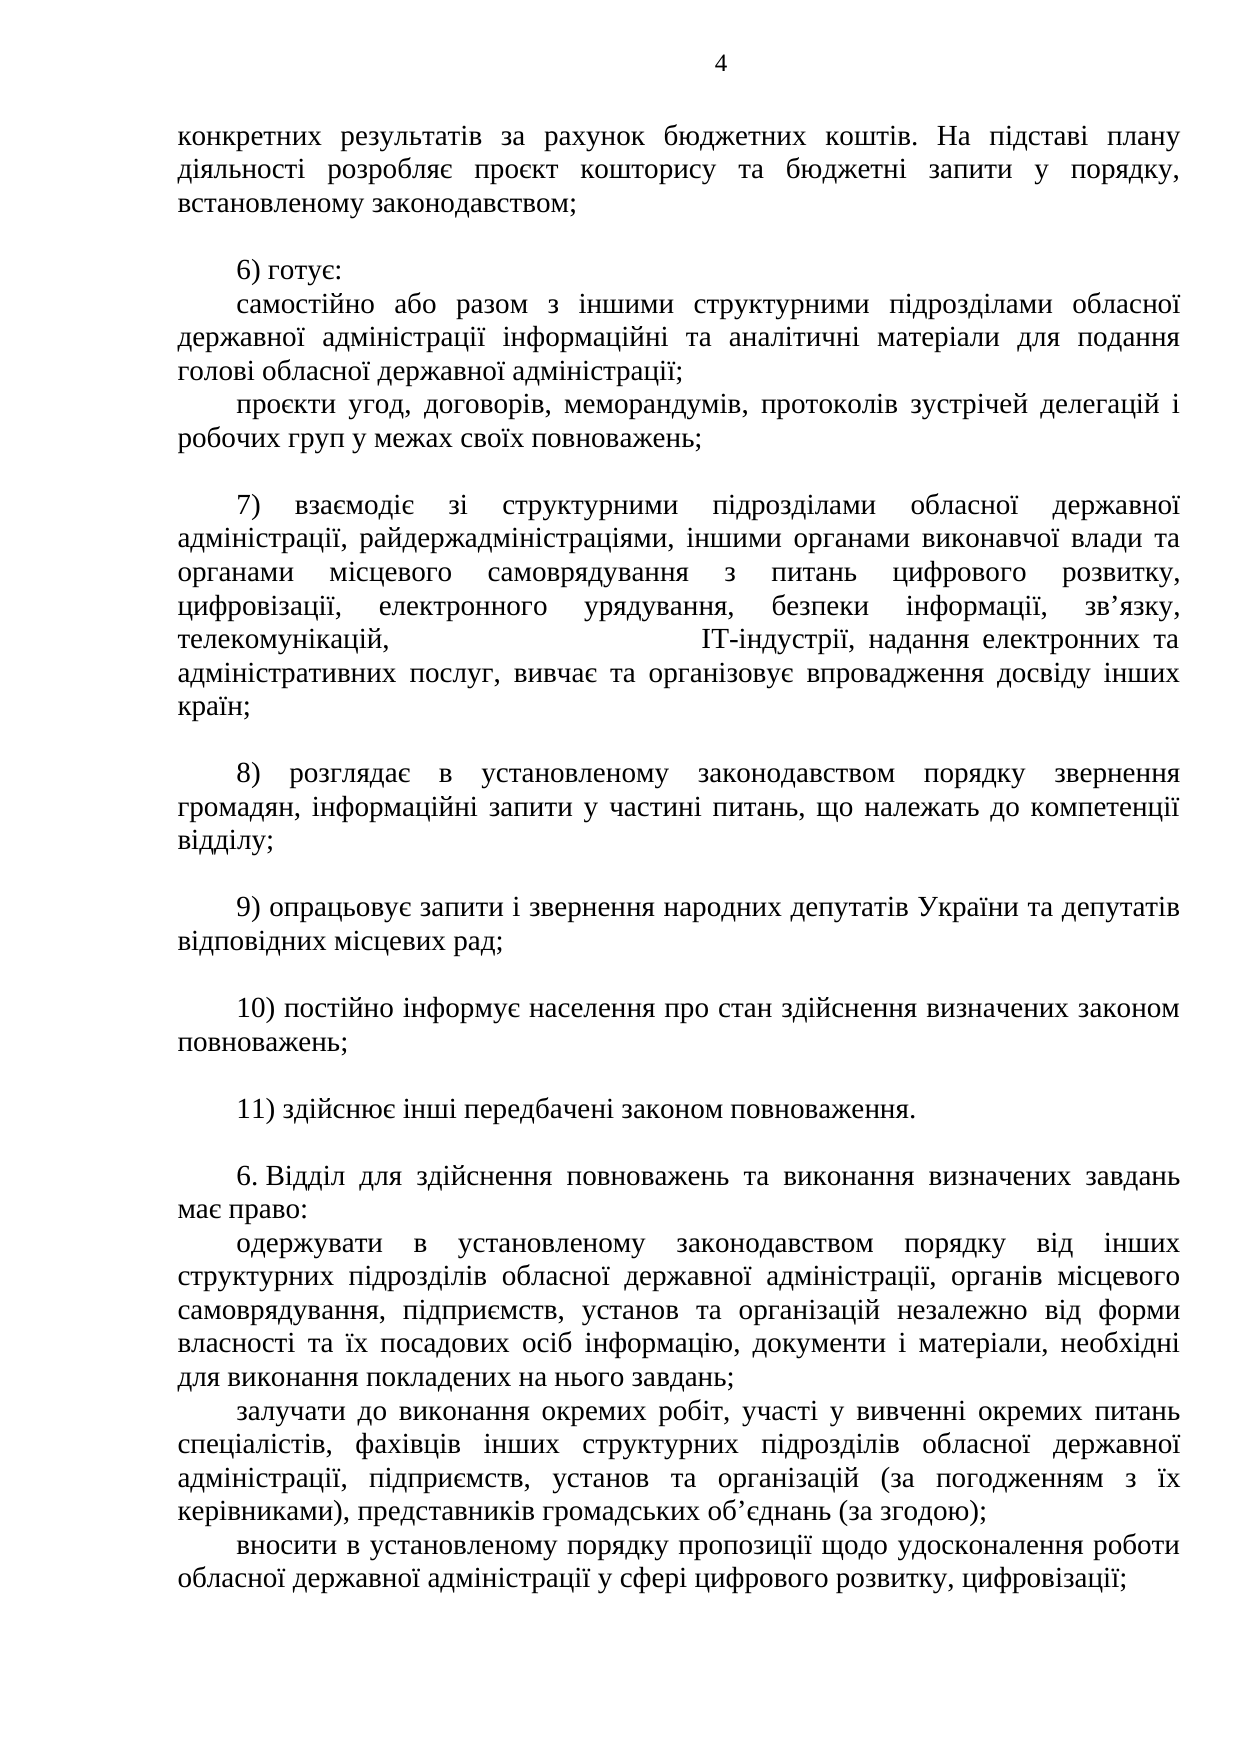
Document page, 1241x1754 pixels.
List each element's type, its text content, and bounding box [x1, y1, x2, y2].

text проєкти угод, договорів, меморандумів, протоколів зустрічей делегацій і робочих груп у межах своїх повноважень; [177, 386, 1181, 453]
text одержувати в установленому законодавством порядку від інших структурних підрозділів обласної державної адміністрації, органів місцевого самоврядування, підприємств, установ та організацій незалежно від форми власності та їх посадових осіб інформацію, документи і матеріали, необхідні для виконання покладених на нього завдань; [177, 1225, 1181, 1393]
text 10) постійно інформує населення про стан здійснення визначених законом повноважень; [177, 990, 1181, 1057]
text 6. Відділ для здійснення повноважень та виконання визначених завдань має право: [177, 1158, 1181, 1225]
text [177, 118, 1181, 219]
text 11) здійснює інші передбачені законом повноваження. [177, 1091, 1181, 1124]
text 9) опрацьовує запити і звернення народних депутатів України та депутатів відповідних місцевих рад; [177, 889, 1181, 957]
text 7) взаємодіє зі структурними підрозділами обласної державної адміністрації, райдержадміністраціями, іншими органами виконавчої влади та органами місцевого самоврядування з питань цифрового розвитку, цифровізації, електронного урядування, безпеки інформації, зв’язку, телекомунікацій, IT-індустрії, надання електронних та адміністративних послуг, вивчає та організовує впровадження досвіду інших країн; [177, 487, 1181, 722]
text вносити в установленому порядку пропозиції щодо удосконалення роботи обласної державної адміністрації у сфері цифрового розвитку, цифровізації; [177, 1527, 1181, 1594]
text самостійно або разом з іншими структурними підрозділами обласної державної адміністрації інформаційні та аналітичні матеріали для подання голові обласної державної адміністрації; [177, 286, 1181, 386]
text 8) розглядає в установленому законодавством порядку звернення громадян, інформаційні запити у частині питань, що належать до компетенції відділу; [177, 755, 1181, 856]
text залучати до виконання окремих робіт, участі у вивченні окремих питань спеціалістів, фахівців інших структурних підрозділів обласної державної адміністрації, підприємств, установ та організацій (за погодженням з їх керівниками), представників громадських об’єднань (за згодою); [177, 1393, 1181, 1527]
text 6) готує: [177, 252, 1181, 286]
